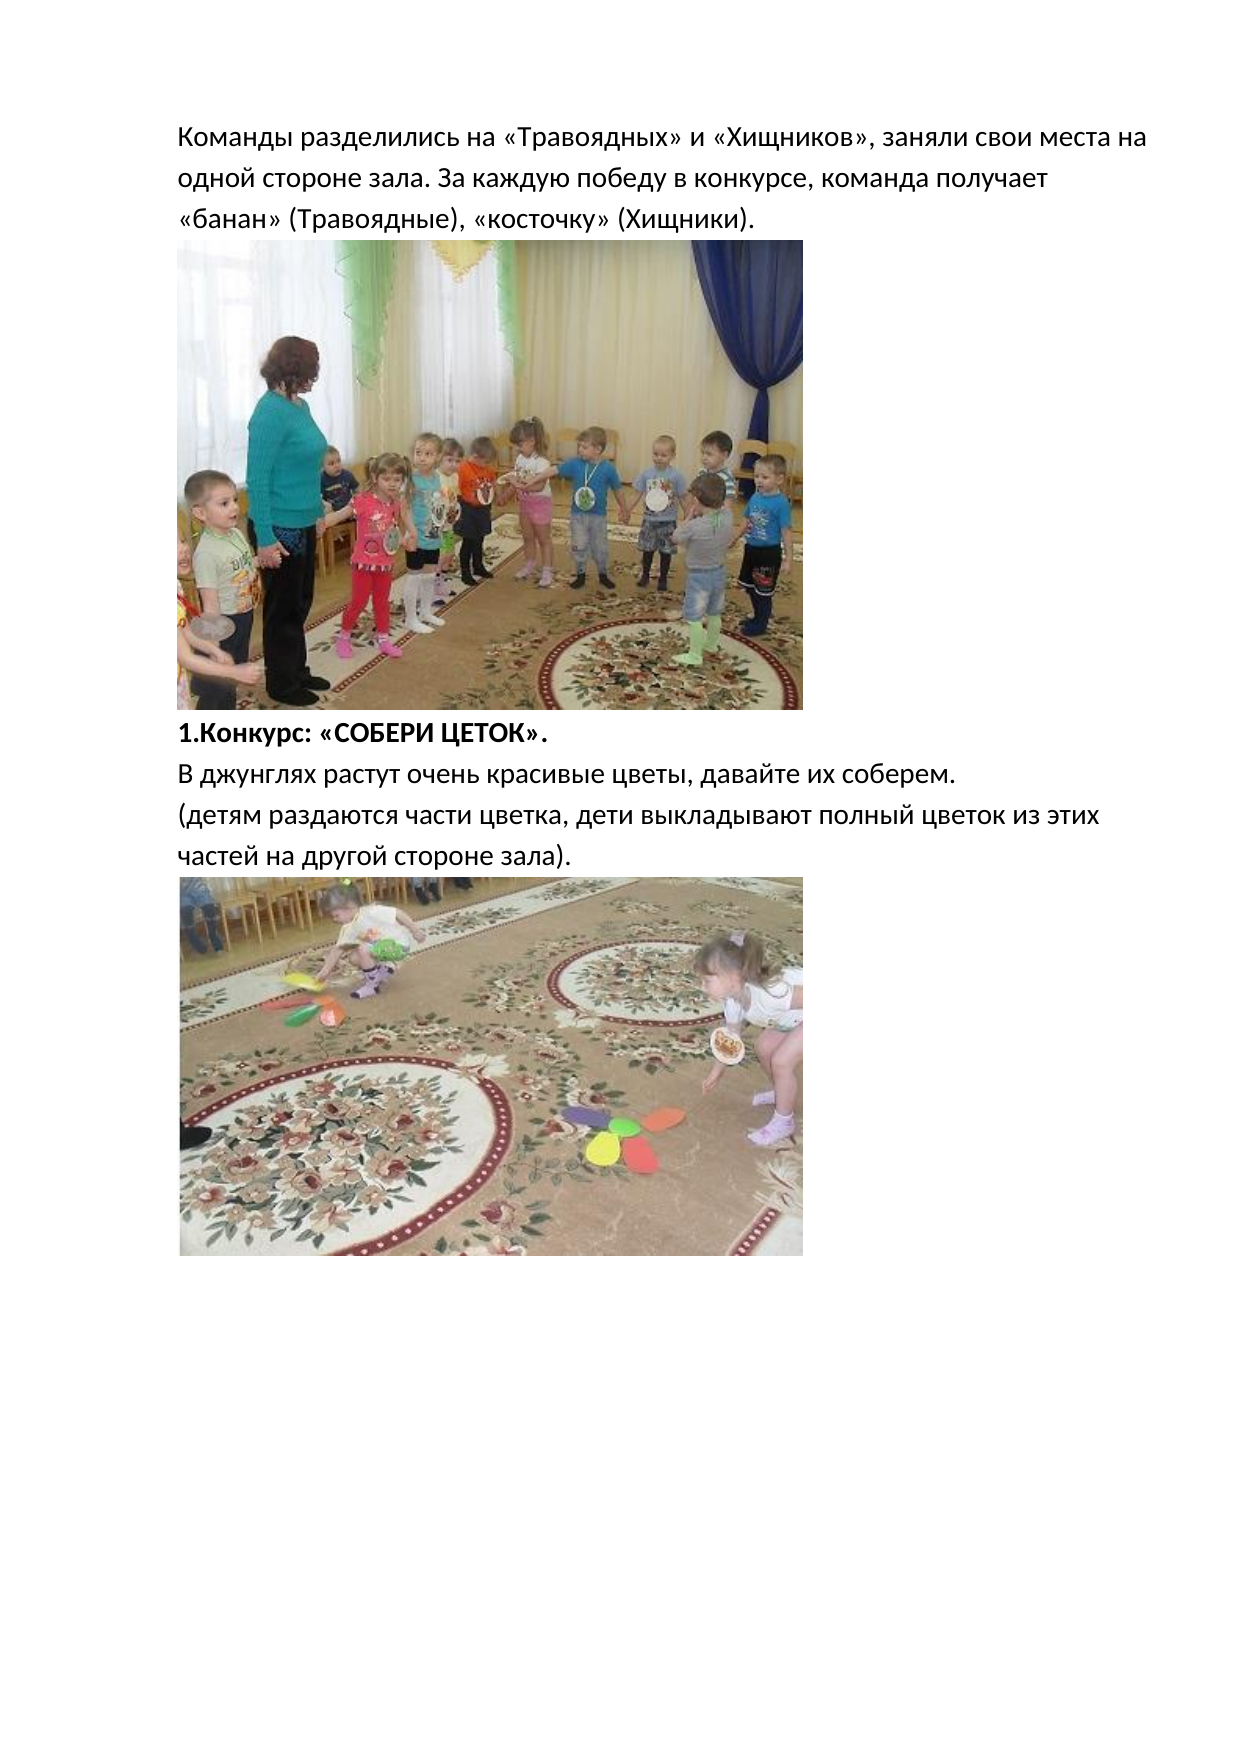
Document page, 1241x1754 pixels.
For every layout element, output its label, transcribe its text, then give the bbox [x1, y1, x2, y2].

text (детям раздаются части цветка, дети выкладывают полный цветок из этих частей на другой стороне зала). [177, 796, 1152, 872]
text В джунглях растут очень красивые цветы, давайте их соберем. [177, 755, 1152, 791]
picture [177, 877, 803, 1256]
text 1.Конкурс: «СОБЕРИ ЦЕТОК». [177, 714, 1152, 749]
text Команды разделились на «Травоядных» и «Хищников», заняли свои места на одной стороне зала. За каждую победу в конкурсе, команда получает «банан» (Травоядные), «косточку» (Хищники). [177, 118, 1152, 236]
picture [177, 240, 803, 710]
